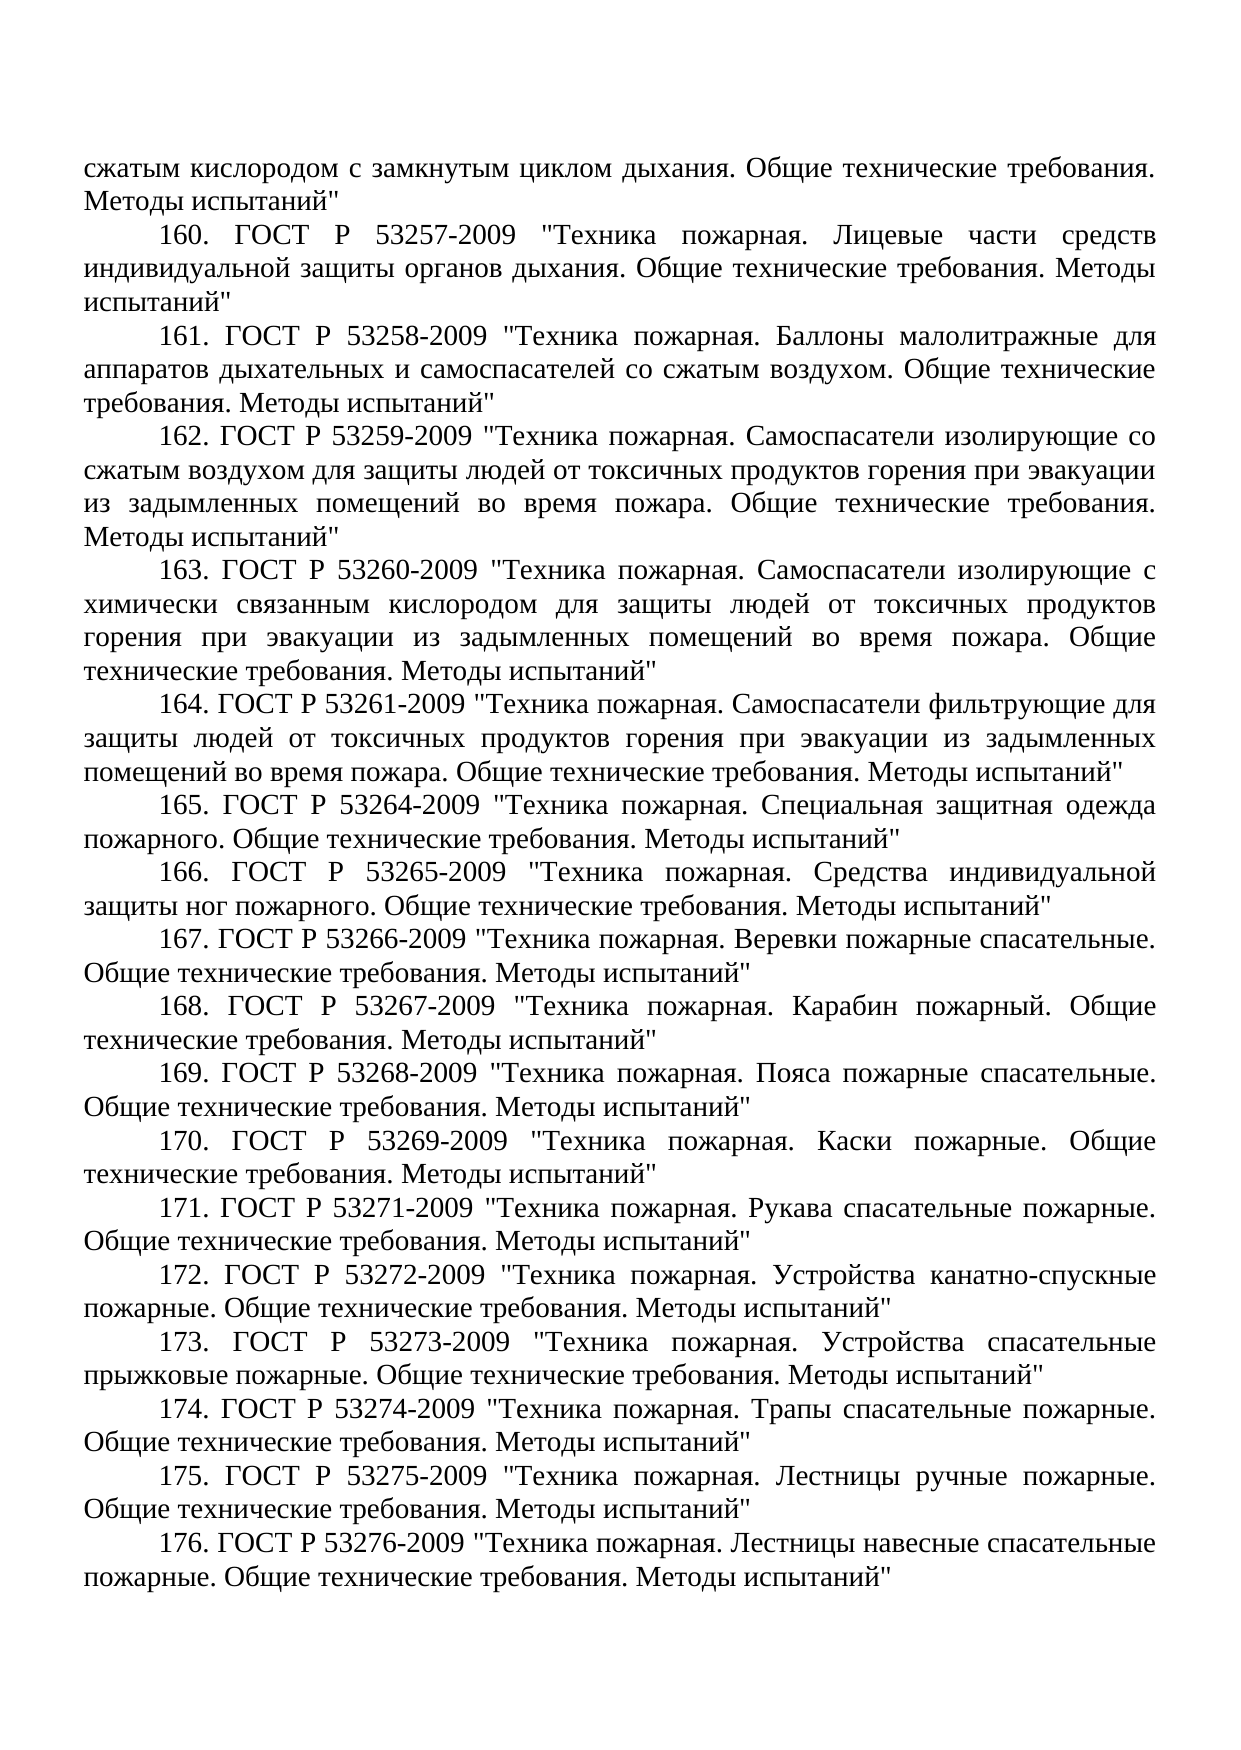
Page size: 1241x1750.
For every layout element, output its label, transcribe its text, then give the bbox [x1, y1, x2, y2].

text 170. ГОСТ Р 53269-2009 "Техника пожарная. Каски пожарные. Общие технические требования. Методы испытаний" [83, 1123, 1157, 1190]
text 162. ГОСТ Р 53259-2009 "Техника пожарная. Самоспасатели изолирующие со сжатым воздухом для защиты людей от токсичных продуктов горения при эвакуации из задымленных помещений во время пожара. Общие технические требования. Методы испытаний" [83, 418, 1157, 552]
text 161. ГОСТ Р 53258-2009 "Техника пожарная. Баллоны малолитражные для аппаратов дыхательных и самоспасателей со сжатым воздухом. Общие технические требования. Методы испытаний" [83, 318, 1157, 418]
text 172. ГОСТ Р 53272-2009 "Техника пожарная. Устройства канатно-спускные пожарные. Общие технические требования. Методы испытаний" [83, 1257, 1157, 1324]
text 163. ГОСТ Р 53260-2009 "Техника пожарная. Самоспасатели изолирующие с химически связанным кислородом для защиты людей от токсичных продуктов горения при эвакуации из задымленных помещений во время пожара. Общие технические требования. Методы испытаний" [83, 552, 1157, 687]
text 166. ГОСТ Р 53265-2009 "Техника пожарная. Средства индивидуальной защиты ног пожарного. Общие технические требования. Методы испытаний" [83, 854, 1157, 921]
text 175. ГОСТ Р 53275-2009 "Техника пожарная. Лестницы ручные пожарные. Общие технические требования. Методы испытаний" [83, 1458, 1157, 1525]
text 171. ГОСТ Р 53271-2009 "Техника пожарная. Рукава спасательные пожарные. Общие технические требования. Методы испытаний" [83, 1190, 1157, 1257]
text 174. ГОСТ Р 53274-2009 "Техника пожарная. Трапы спасательные пожарные. Общие технические требования. Методы испытаний" [83, 1391, 1157, 1458]
text 176. ГОСТ Р 53276-2009 "Техника пожарная. Лестницы навесные спасательные пожарные. Общие технические требования. Методы испытаний" [83, 1525, 1157, 1592]
text 169. ГОСТ Р 53268-2009 "Техника пожарная. Пояса пожарные спасательные. Общие технические требования. Методы испытаний" [83, 1056, 1157, 1123]
text 165. ГОСТ Р 53264-2009 "Техника пожарная. Специальная защитная одежда пожарного. Общие технические требования. Методы испытаний" [83, 787, 1157, 854]
text 167. ГОСТ Р 53266-2009 "Техника пожарная. Веревки пожарные спасательные. Общие технические требования. Методы испытаний" [83, 921, 1157, 988]
text 168. ГОСТ Р 53267-2009 "Техника пожарная. Карабин пожарный. Общие технические требования. Методы испытаний" [83, 988, 1157, 1056]
text 173. ГОСТ Р 53273-2009 "Техника пожарная. Устройства спасательные прыжковые пожарные. Общие технические требования. Методы испытаний" [83, 1324, 1157, 1391]
text 164. ГОСТ Р 53261-2009 "Техника пожарная. Самоспасатели фильтрующие для защиты людей от токсичных продуктов горения при эвакуации из задымленных помещений во время пожара. Общие технические требования. Методы испытаний" [83, 687, 1157, 787]
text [83, 150, 1157, 217]
text 160. ГОСТ Р 53257-2009 "Техника пожарная. Лицевые части средств индивидуальной защиты органов дыхания. Общие технические требования. Методы испытаний" [83, 217, 1157, 318]
